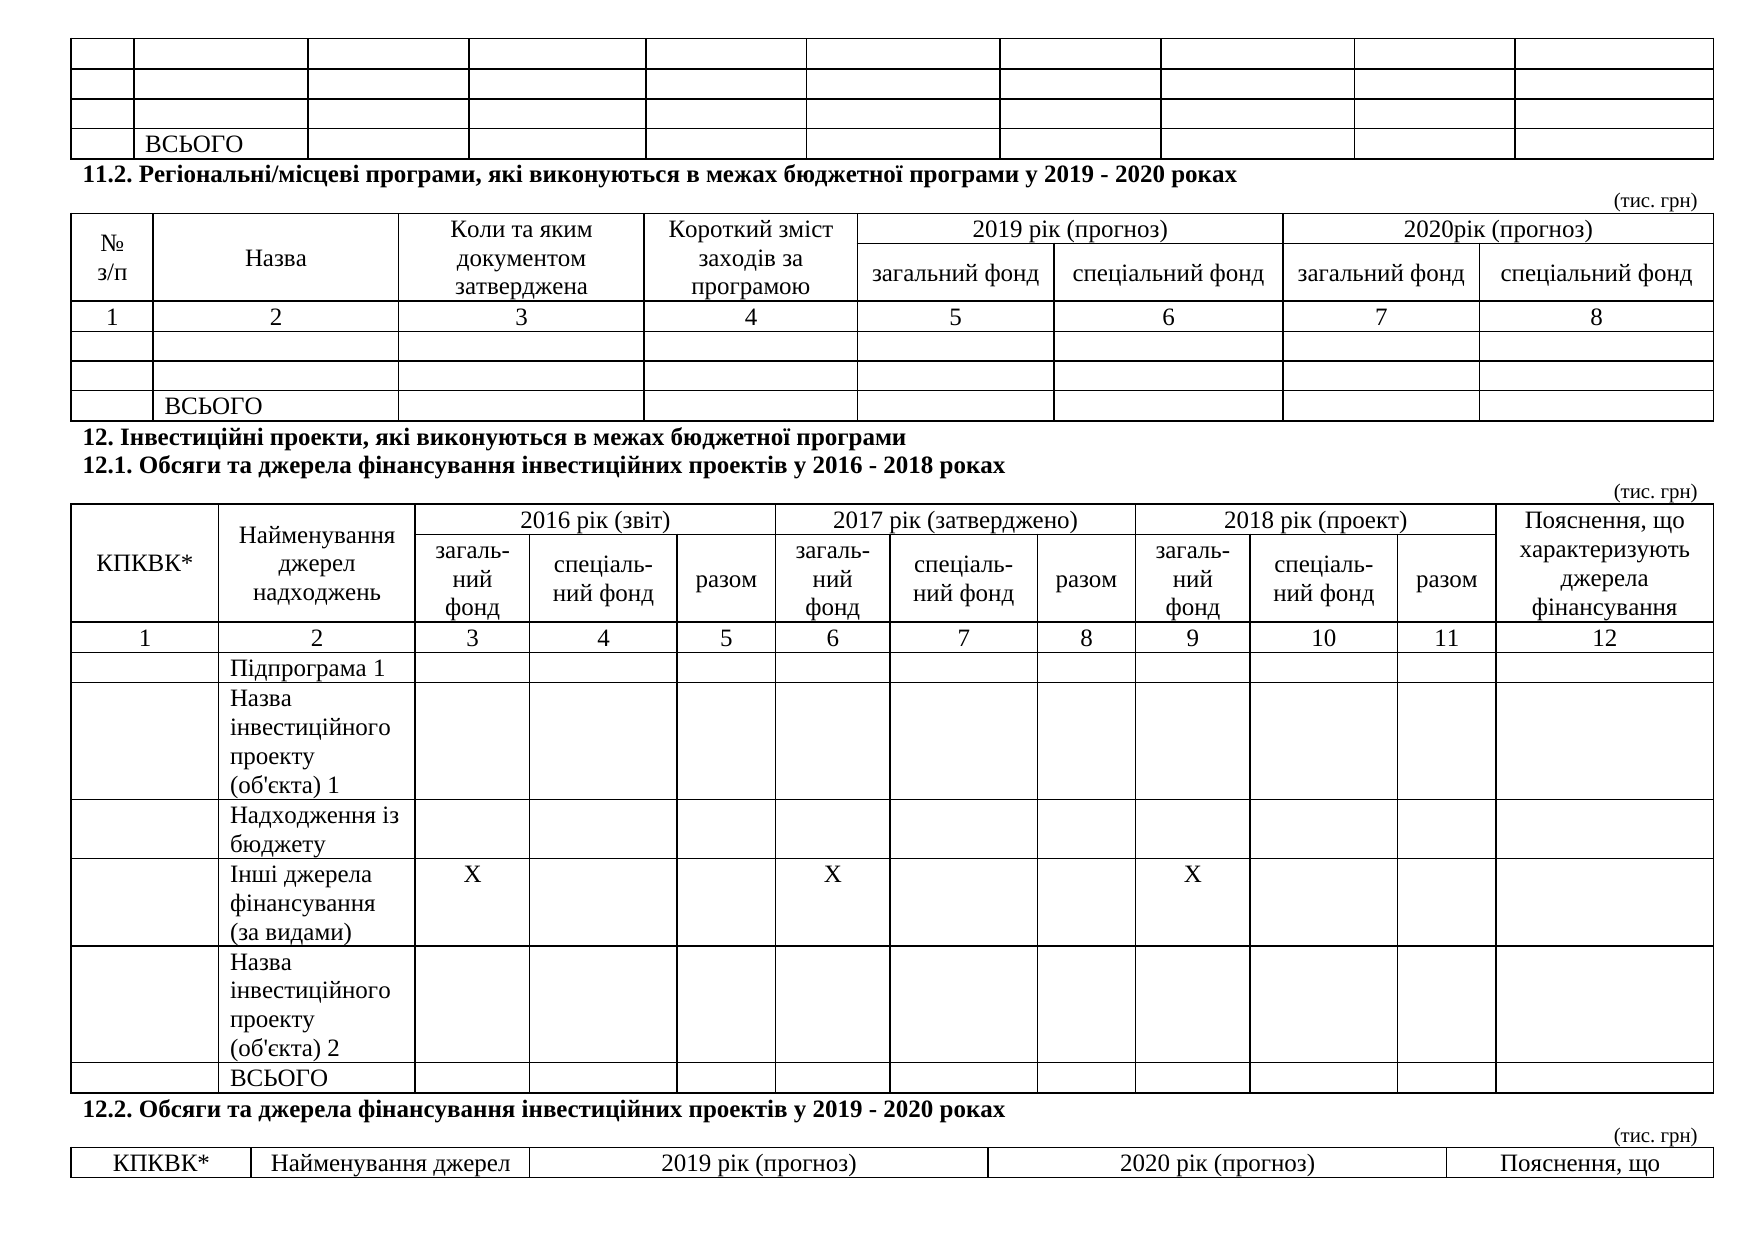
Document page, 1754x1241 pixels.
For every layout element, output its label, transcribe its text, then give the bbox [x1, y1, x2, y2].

table_cell [1136, 1063, 1249, 1092]
table_cell 12 [1497, 623, 1713, 652]
table_cell 12.2. Обсяги та джерела фінансування інвестиційних проектів у 2019 - 2020 роках (тис. грн) [71, 1094, 1708, 1147]
table_cell [678, 800, 775, 857]
table_header 2019 рік (прогноз) [858, 214, 1282, 243]
table_cell [1355, 100, 1514, 128]
table_cell 6 [776, 623, 889, 652]
table_cell [807, 100, 999, 128]
table_cell [530, 1063, 676, 1092]
table_cell [1162, 70, 1354, 98]
table_header 2016 рік (звіт) [416, 505, 775, 533]
table_cell [678, 859, 775, 945]
table_cell [1251, 800, 1397, 857]
table_cell [1398, 653, 1495, 682]
table_cell [647, 70, 806, 98]
table_cell [416, 653, 529, 682]
table_cell 6 [1055, 302, 1282, 331]
table_cell [647, 129, 806, 158]
table_cell [1355, 70, 1514, 98]
table_cell [1055, 332, 1282, 360]
table_cell [1251, 683, 1397, 798]
table_cell [645, 362, 857, 390]
table_cell [154, 362, 398, 390]
table_cell [1284, 332, 1479, 360]
table_cell 7 [891, 623, 1037, 652]
table_cell 12. Інвестиційні проекти, які виконуються в межах бюджетної програми 12.1. Обсяги та джерела фінансування інвестиційних проектів у 2016 - 2018 роках (тис. грн) [71, 422, 1708, 503]
table_cell 11 [1398, 623, 1495, 652]
table_cell [1398, 947, 1495, 1062]
table_cell 4 [645, 302, 857, 331]
table_cell [1162, 39, 1354, 68]
table_cell [1136, 800, 1249, 857]
table_cell 8 [1038, 623, 1135, 652]
table_cell [1136, 653, 1249, 682]
table_cell [1398, 859, 1495, 945]
table_cell [399, 362, 643, 390]
table_cell [1001, 70, 1160, 98]
table_header 2019 рік (прогноз) [530, 1148, 987, 1177]
table_cell ВСЬОГО [154, 391, 398, 420]
table_cell Х [416, 859, 529, 945]
table_cell спеціаль- ний фонд [530, 535, 676, 621]
table_cell [1038, 683, 1135, 798]
table_cell [1497, 800, 1713, 857]
table_cell [1497, 683, 1713, 798]
table_cell 3 [399, 302, 643, 331]
table_cell загаль- ний фонд [416, 535, 529, 621]
table_cell [1398, 1063, 1495, 1092]
table_cell [776, 1063, 889, 1092]
table_cell Підпрограма 1 [219, 653, 414, 682]
table_cell [416, 683, 529, 798]
table_cell 7 [1284, 302, 1479, 331]
table_cell Назва інвестиційного проекту (об'єкта) 1 [219, 683, 414, 798]
table_header Короткий зміст заходів за програмою [645, 214, 857, 300]
table_cell [135, 100, 307, 128]
table_cell [72, 859, 218, 945]
table_cell [1709, 160, 1713, 212]
table_cell [1480, 332, 1713, 360]
table_cell [891, 683, 1037, 798]
table_cell [135, 70, 307, 98]
table_cell [309, 39, 468, 68]
table_cell [1497, 1063, 1713, 1092]
table_cell [1136, 683, 1249, 798]
table_cell спеціаль- ний фонд [1251, 535, 1397, 621]
table_header КПКВК* [72, 1148, 250, 1177]
table_cell [72, 100, 133, 128]
table_header КПКВК* [72, 505, 218, 621]
table_cell [530, 653, 676, 682]
table_cell разом [1038, 535, 1135, 621]
table_cell [72, 332, 152, 360]
table_cell [1055, 362, 1282, 390]
table_cell Назва інвестиційного проекту (об'єкта) 2 [219, 947, 414, 1062]
table_cell [776, 947, 889, 1062]
table_cell 5 [858, 302, 1053, 331]
table_cell ВСЬОГО [219, 1063, 414, 1092]
table_cell [647, 39, 806, 68]
table_cell [1709, 1094, 1713, 1147]
table_cell [1709, 422, 1713, 503]
table_header Пояснення, що характеризують джерела фінансування [1497, 505, 1713, 621]
table_cell [1284, 391, 1479, 420]
table_cell [1251, 859, 1397, 945]
table_cell [72, 683, 218, 798]
table_cell [309, 129, 468, 158]
table_cell [1038, 947, 1135, 1062]
table_cell [891, 947, 1037, 1062]
table_cell 2 [154, 302, 398, 331]
table_cell загальний фонд [1284, 244, 1479, 300]
table_header Найменування джерел надходжень [219, 505, 414, 621]
table_cell [1480, 391, 1713, 420]
table_cell [309, 100, 468, 128]
table_cell [1001, 39, 1160, 68]
table_cell [1038, 859, 1135, 945]
table_cell 4 [530, 623, 676, 652]
table_cell [72, 70, 133, 98]
table_cell [807, 129, 999, 158]
table_cell [891, 800, 1037, 857]
table_cell [1136, 947, 1249, 1062]
table_cell [891, 653, 1037, 682]
table_cell [1497, 859, 1713, 945]
table_cell [530, 683, 676, 798]
table_cell загаль- ний фонд [1136, 535, 1249, 621]
table_cell [72, 653, 218, 682]
table_cell [309, 70, 468, 98]
table_cell спеціаль- ний фонд [891, 535, 1037, 621]
table_cell [72, 947, 218, 1062]
table_header 2020 рік (прогноз) [989, 1148, 1446, 1177]
table_cell [1497, 653, 1713, 682]
table_cell ВСЬОГО [135, 129, 307, 158]
table_cell 5 [678, 623, 775, 652]
table_cell [1038, 1063, 1135, 1092]
table_cell [647, 100, 806, 128]
table_header Коли та яким документом затверджена [399, 214, 643, 300]
table_cell [399, 332, 643, 360]
table_cell [858, 332, 1053, 360]
table_cell [1516, 129, 1713, 158]
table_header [1447, 1148, 1713, 1177]
table_cell 8 [1480, 302, 1713, 331]
table_cell разом [678, 535, 775, 621]
table_cell [72, 391, 152, 420]
table_cell [72, 1063, 218, 1092]
table_cell [645, 391, 857, 420]
table_cell [416, 800, 529, 857]
table_cell [154, 332, 398, 360]
table_cell [1284, 362, 1479, 390]
table_cell Надходження із бюджету [219, 800, 414, 857]
table_cell [891, 859, 1037, 945]
table_header Назва [154, 214, 398, 300]
table_cell [807, 39, 999, 68]
table_cell [1038, 653, 1135, 682]
table_cell [807, 70, 999, 98]
table_cell [470, 39, 645, 68]
table_cell [776, 683, 889, 798]
table_cell 1 [72, 302, 152, 331]
table_cell спеціальний фонд [1480, 244, 1713, 300]
table_cell [1516, 100, 1713, 128]
table_cell [72, 39, 133, 68]
table_cell Інші джерела фінансування (за видами) [219, 859, 414, 945]
table_cell [1251, 653, 1397, 682]
table_header № з/п [72, 214, 152, 300]
table_cell [1355, 129, 1514, 158]
table_cell [1251, 1063, 1397, 1092]
table_cell [858, 391, 1053, 420]
table_cell 2 [219, 623, 414, 652]
table_cell [1251, 947, 1397, 1062]
table_cell [1355, 39, 1514, 68]
table_cell спеціальний фонд [1055, 244, 1282, 300]
table_cell Х [776, 859, 889, 945]
table_cell [776, 800, 889, 857]
table_cell [470, 129, 645, 158]
table_cell 10 [1251, 623, 1397, 652]
table_cell [678, 1063, 775, 1092]
table_cell 11.2. Регіональні/місцеві програми, які виконуються в межах бюджетної програми у 2019 - 2020 роках (тис. грн) [71, 160, 1708, 212]
table_cell 1 [72, 623, 218, 652]
table_cell [1162, 129, 1354, 158]
table_cell [645, 332, 857, 360]
table_cell [1162, 100, 1354, 128]
table_cell 3 [416, 623, 529, 652]
table_cell [470, 70, 645, 98]
table_cell [416, 947, 529, 1062]
table_cell [399, 391, 643, 420]
table_cell [135, 39, 307, 68]
table_cell [416, 1063, 529, 1092]
table_cell [72, 362, 152, 390]
table_cell [1480, 362, 1713, 390]
table_cell [1516, 39, 1713, 68]
table_cell [530, 800, 676, 857]
table_cell [1001, 129, 1160, 158]
table_header 2017 рік (затверджено) [776, 505, 1135, 533]
table_cell [530, 947, 676, 1062]
table_cell [1497, 947, 1713, 1062]
table_cell [678, 947, 775, 1062]
table_cell [678, 653, 775, 682]
table_cell [776, 653, 889, 682]
table_cell [72, 129, 133, 158]
table_cell [1001, 100, 1160, 128]
table_cell [858, 362, 1053, 390]
table_cell [1398, 683, 1495, 798]
table_cell [891, 1063, 1037, 1092]
table_cell [530, 859, 676, 945]
table_cell [678, 683, 775, 798]
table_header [252, 1148, 529, 1177]
table_cell [470, 100, 645, 128]
table_header 2020рік (прогноз) [1284, 214, 1713, 243]
table_cell [1038, 800, 1135, 857]
table_header 2018 рік (проект) [1136, 505, 1495, 533]
table_cell разом [1398, 535, 1495, 621]
table_cell [1398, 800, 1495, 857]
table_cell загаль- ний фонд [776, 535, 889, 621]
table_cell [72, 800, 218, 857]
table_cell 9 [1136, 623, 1249, 652]
table_cell [1055, 391, 1282, 420]
table_cell загальний фонд [858, 244, 1053, 300]
table_cell Х [1136, 859, 1249, 945]
table_cell [1516, 70, 1713, 98]
